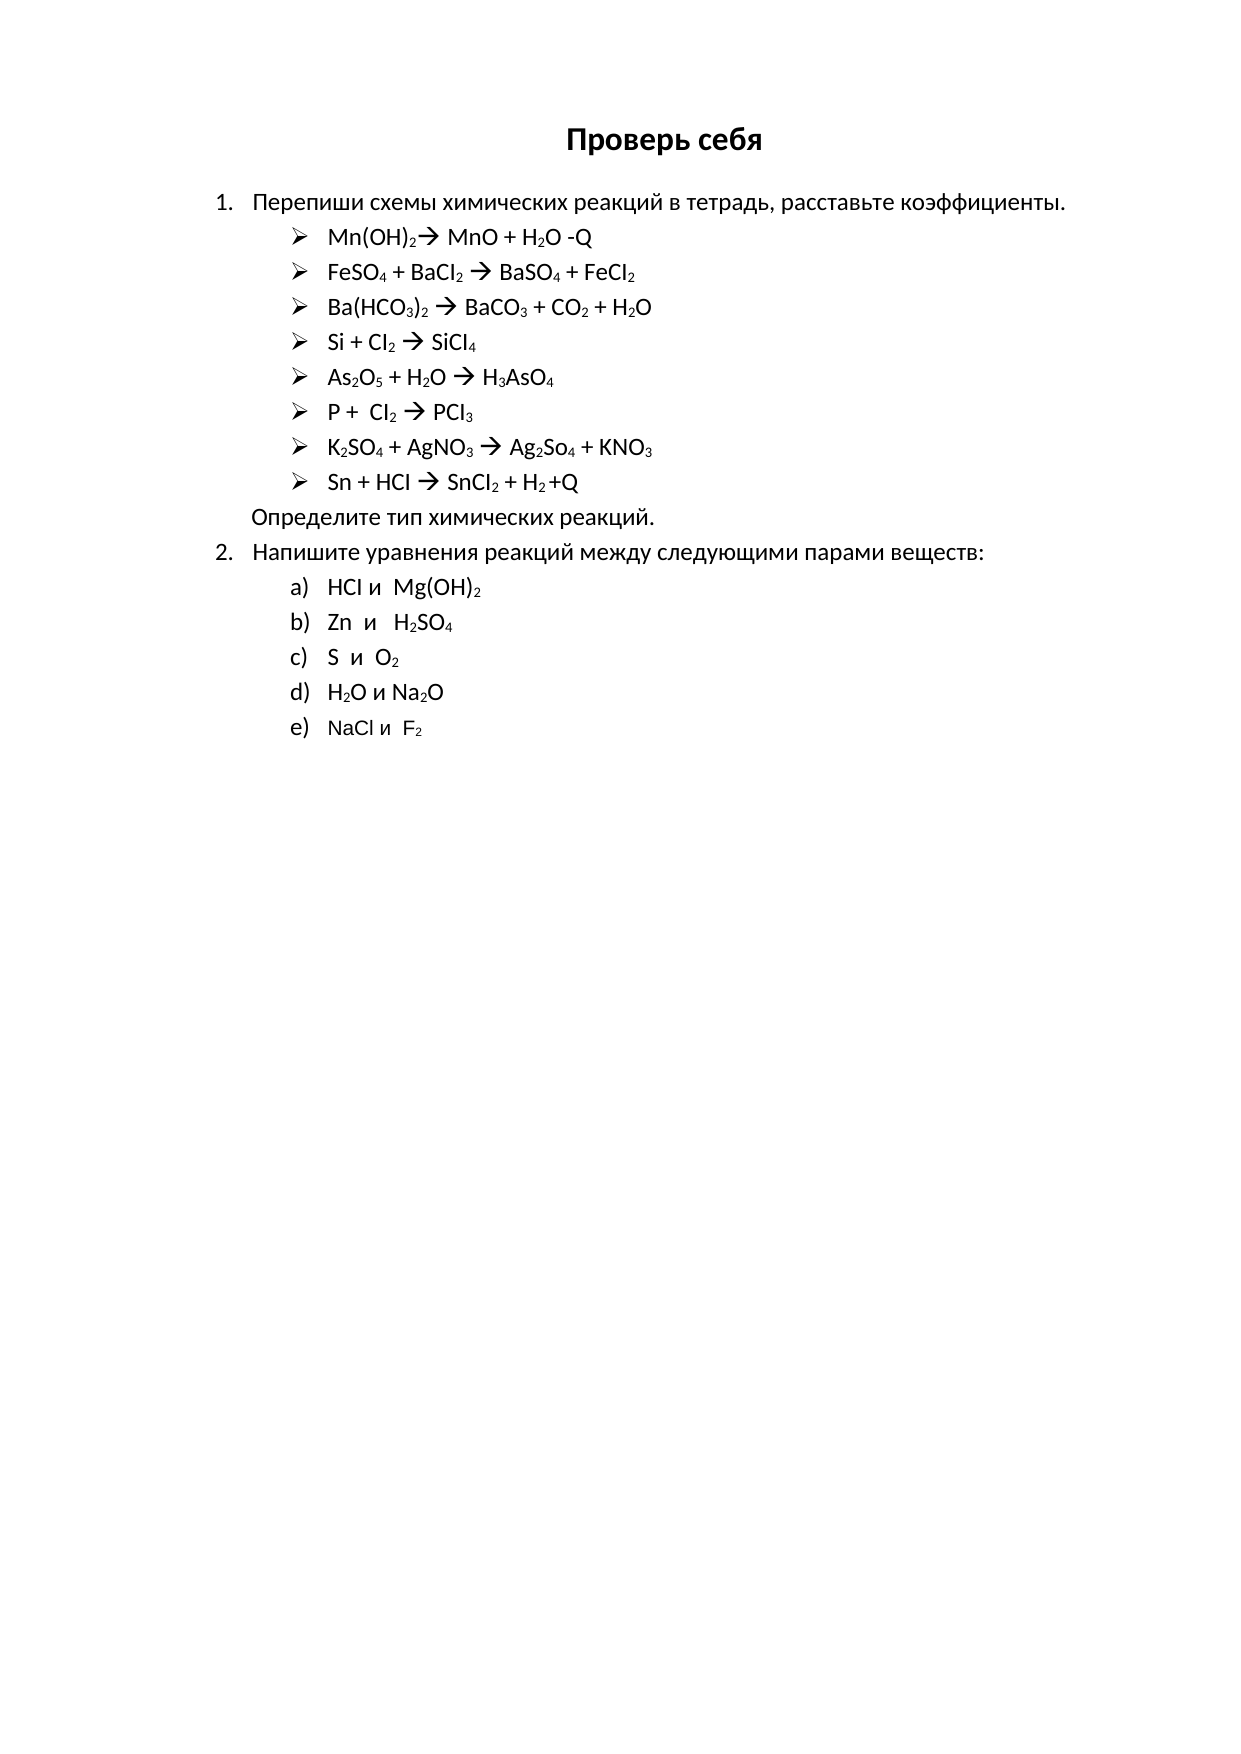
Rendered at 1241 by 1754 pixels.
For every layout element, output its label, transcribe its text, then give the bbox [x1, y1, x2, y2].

list Mn(OH)2 MnO + H2O -Q [290, 221, 1152, 251]
list As2O5 + H2O H3AsO4 [290, 361, 1152, 391]
list Ba(HCO3)2 BaCO3 + CO2 + H2O [290, 291, 1152, 321]
list Si + CI2 SiCI4 [290, 326, 1152, 356]
list HCI и Mg(OH)2 [290, 571, 1152, 601]
list Напишите уравнения реакций между следующими парами веществ: [215, 536, 1152, 566]
list K2SO4 + AgNO3 Ag2So4 + KNO3 [290, 431, 1152, 461]
list FeSO4 + BaCI2 BaSO4 + FeCI2 [290, 256, 1152, 286]
list Определите тип химических реакций. [251, 501, 1152, 531]
list NaCl и F2 [290, 711, 1152, 741]
list H2O и Na2O [290, 676, 1152, 706]
list Zn и H2SO4 [290, 606, 1152, 636]
text Проверь себя [177, 118, 1152, 159]
list Sn + HCI SnCI2 + H2 +Q [290, 466, 1152, 496]
list Перепиши схемы химических реакций в тетрадь, расставьте коэффициенты. [215, 186, 1152, 216]
list S и O2 [290, 641, 1152, 671]
list P + CI2 PCI3 [290, 396, 1152, 426]
